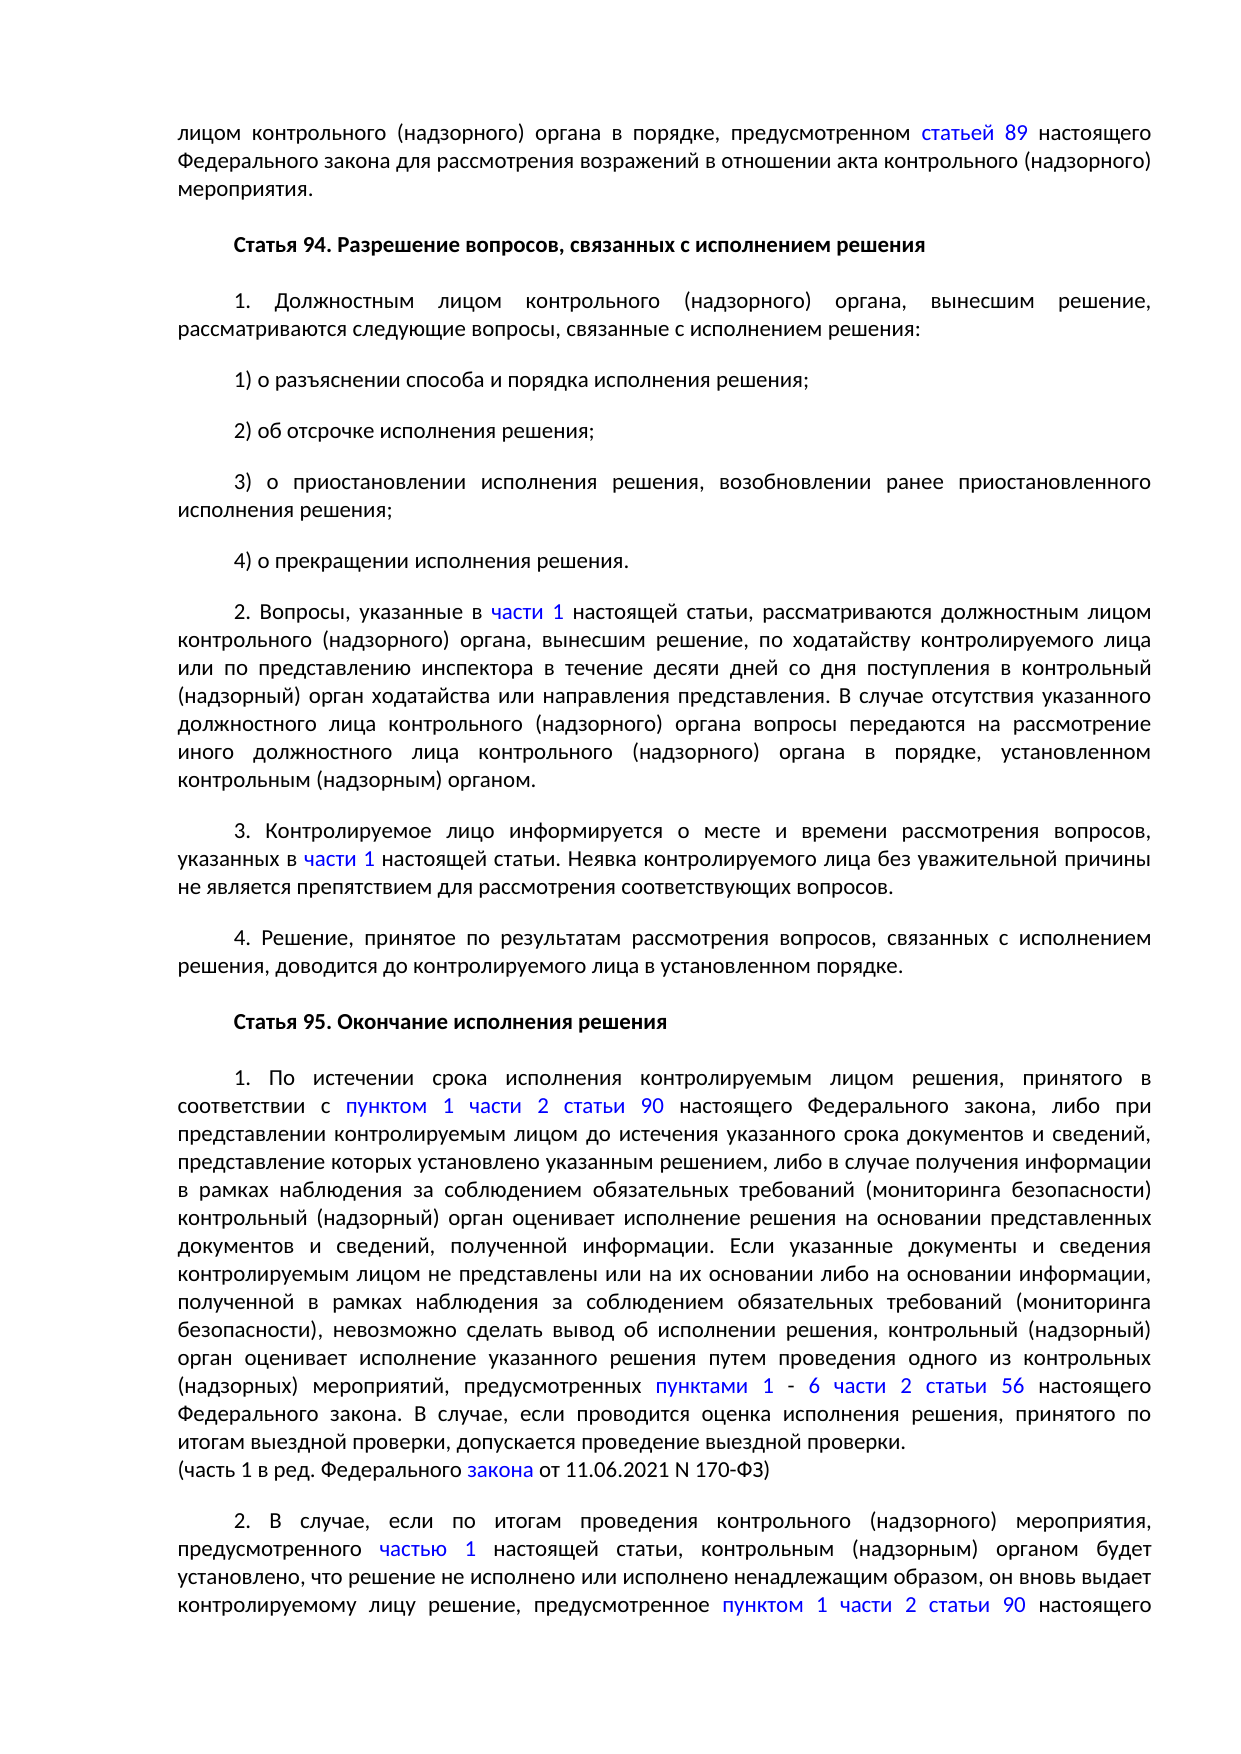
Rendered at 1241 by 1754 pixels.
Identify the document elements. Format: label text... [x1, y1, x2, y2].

text 3. Контролируемое лицо информируется о месте и времени рассмотрения вопросов, указанных в части 1 настоящей статьи. Неявка контролируемого лица без уважительной причины не является препятствием для рассмотрения соответствующих вопросов. [177, 816, 1152, 900]
title Статья 94. Разрешение вопросов, связанных с исполнением решения [177, 230, 1152, 258]
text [177, 118, 1152, 202]
text (часть 1 в ред. Федерального закона от 11.06.2021 N 170-ФЗ) [177, 1455, 1152, 1483]
text 2. Вопросы, указанные в части 1 настоящей статьи, рассматриваются должностным лицом контрольного (надзорного) органа, вынесшим решение, по ходатайству контролируемого лица или по представлению инспектора в течение десяти дней со дня поступления в контрольный (надзорный) орган ходатайства или направления представления. В случае отсутствия указанного должностного лица контрольного (надзорного) органа вопросы передаются на рассмотрение иного должностного лица контрольного (надзорного) органа в порядке, установленном контрольным (надзорным) органом. [177, 597, 1152, 793]
text 1. Должностным лицом контрольного (надзорного) органа, вынесшим решение, рассматриваются следующие вопросы, связанные с исполнением решения: [177, 286, 1152, 342]
title Статья 95. Окончание исполнения решения [177, 1007, 1152, 1035]
text 1) о разъяснении способа и порядка исполнения решения; [177, 365, 1152, 393]
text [177, 1506, 1152, 1618]
text 4. Решение, принятое по результатам рассмотрения вопросов, связанных с исполнением решения, доводится до контролируемого лица в установленном порядке. [177, 923, 1152, 979]
text 1. По истечении срока исполнения контролируемым лицом решения, принятого в соответствии с пунктом 1 части 2 статьи 90 настоящего Федерального закона, либо при представлении контролируемым лицом до истечения указанного срока документов и сведений, представление которых установлено указанным решением, либо в случае получения информации в рамках наблюдения за соблюдением обязательных требований (мониторинга безопасности) контрольный (надзорный) орган оценивает исполнение решения на основании представленных документов и сведений, полученной информации. Если указанные документы и сведения контролируемым лицом не представлены или на их основании либо на основании информации, полученной в рамках наблюдения за соблюдением обязательных требований (мониторинга безопасности), невозможно сделать вывод об исполнении решения, контрольный (надзорный) орган оценивает исполнение указанного решения путем проведения одного из контрольных (надзорных) мероприятий, предусмотренных пунктами 1 - 6 части 2 статьи 56 настоящего Федерального закона. В случае, если проводится оценка исполнения решения, принятого по итогам выездной проверки, допускается проведение выездной проверки. [177, 1063, 1152, 1455]
text 4) о прекращении исполнения решения. [177, 546, 1152, 574]
text 3) о приостановлении исполнения решения, возобновлении ранее приостановленного исполнения решения; [177, 467, 1152, 523]
text 2) об отсрочке исполнения решения; [177, 416, 1152, 444]
